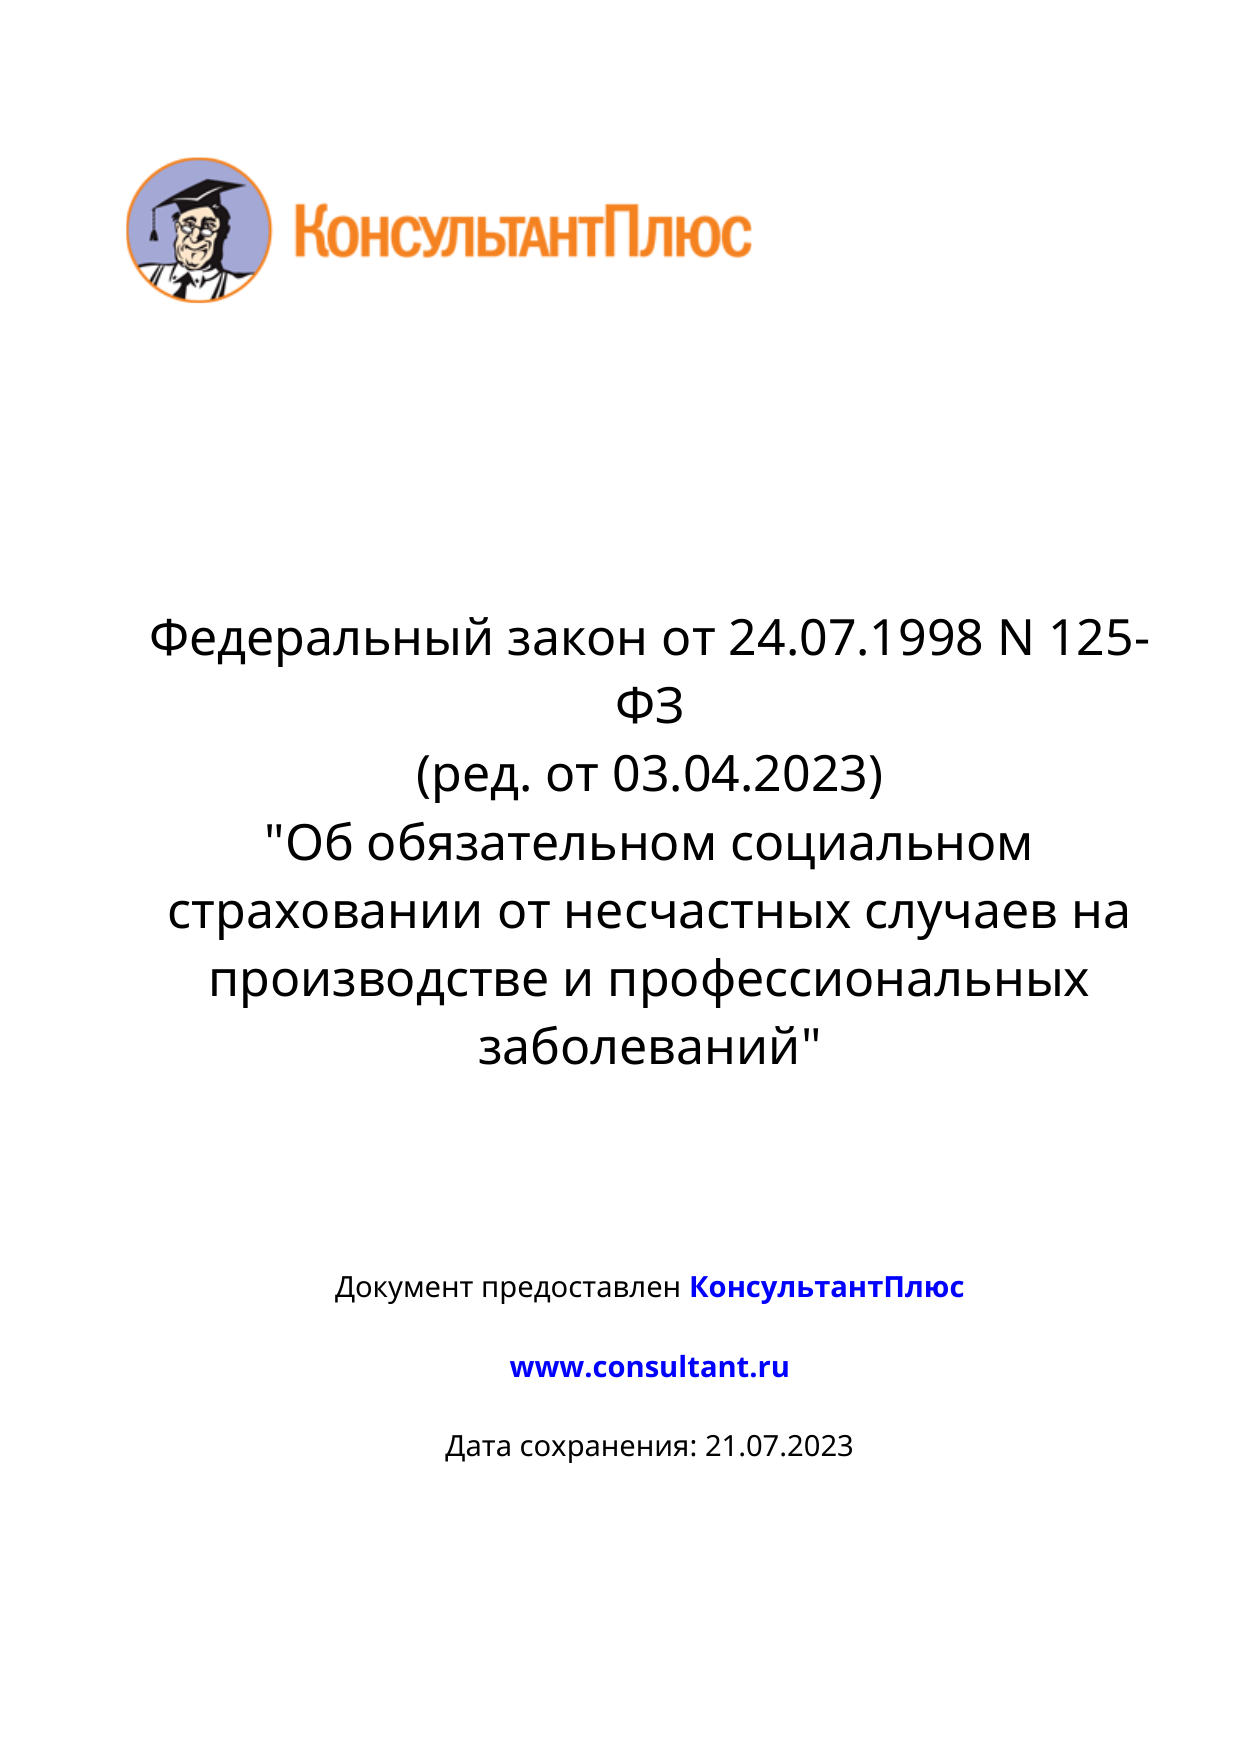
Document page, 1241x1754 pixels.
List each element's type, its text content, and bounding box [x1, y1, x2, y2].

table_cell Федеральный закон от 24.07.1998 N 125-ФЗ (ред. от 03.04.2023) "Об обязательном социальном страховании от несчастных случаев на производстве и профессиональных заболеваний" [118, 441, 1181, 1240]
table_header [118, 150, 1181, 441]
picture [126, 156, 752, 305]
table_cell Документ предоставлен КонсультантПлюс www.consultant.ru Дата сохранения: 21.07.2023 [118, 1240, 1181, 1531]
